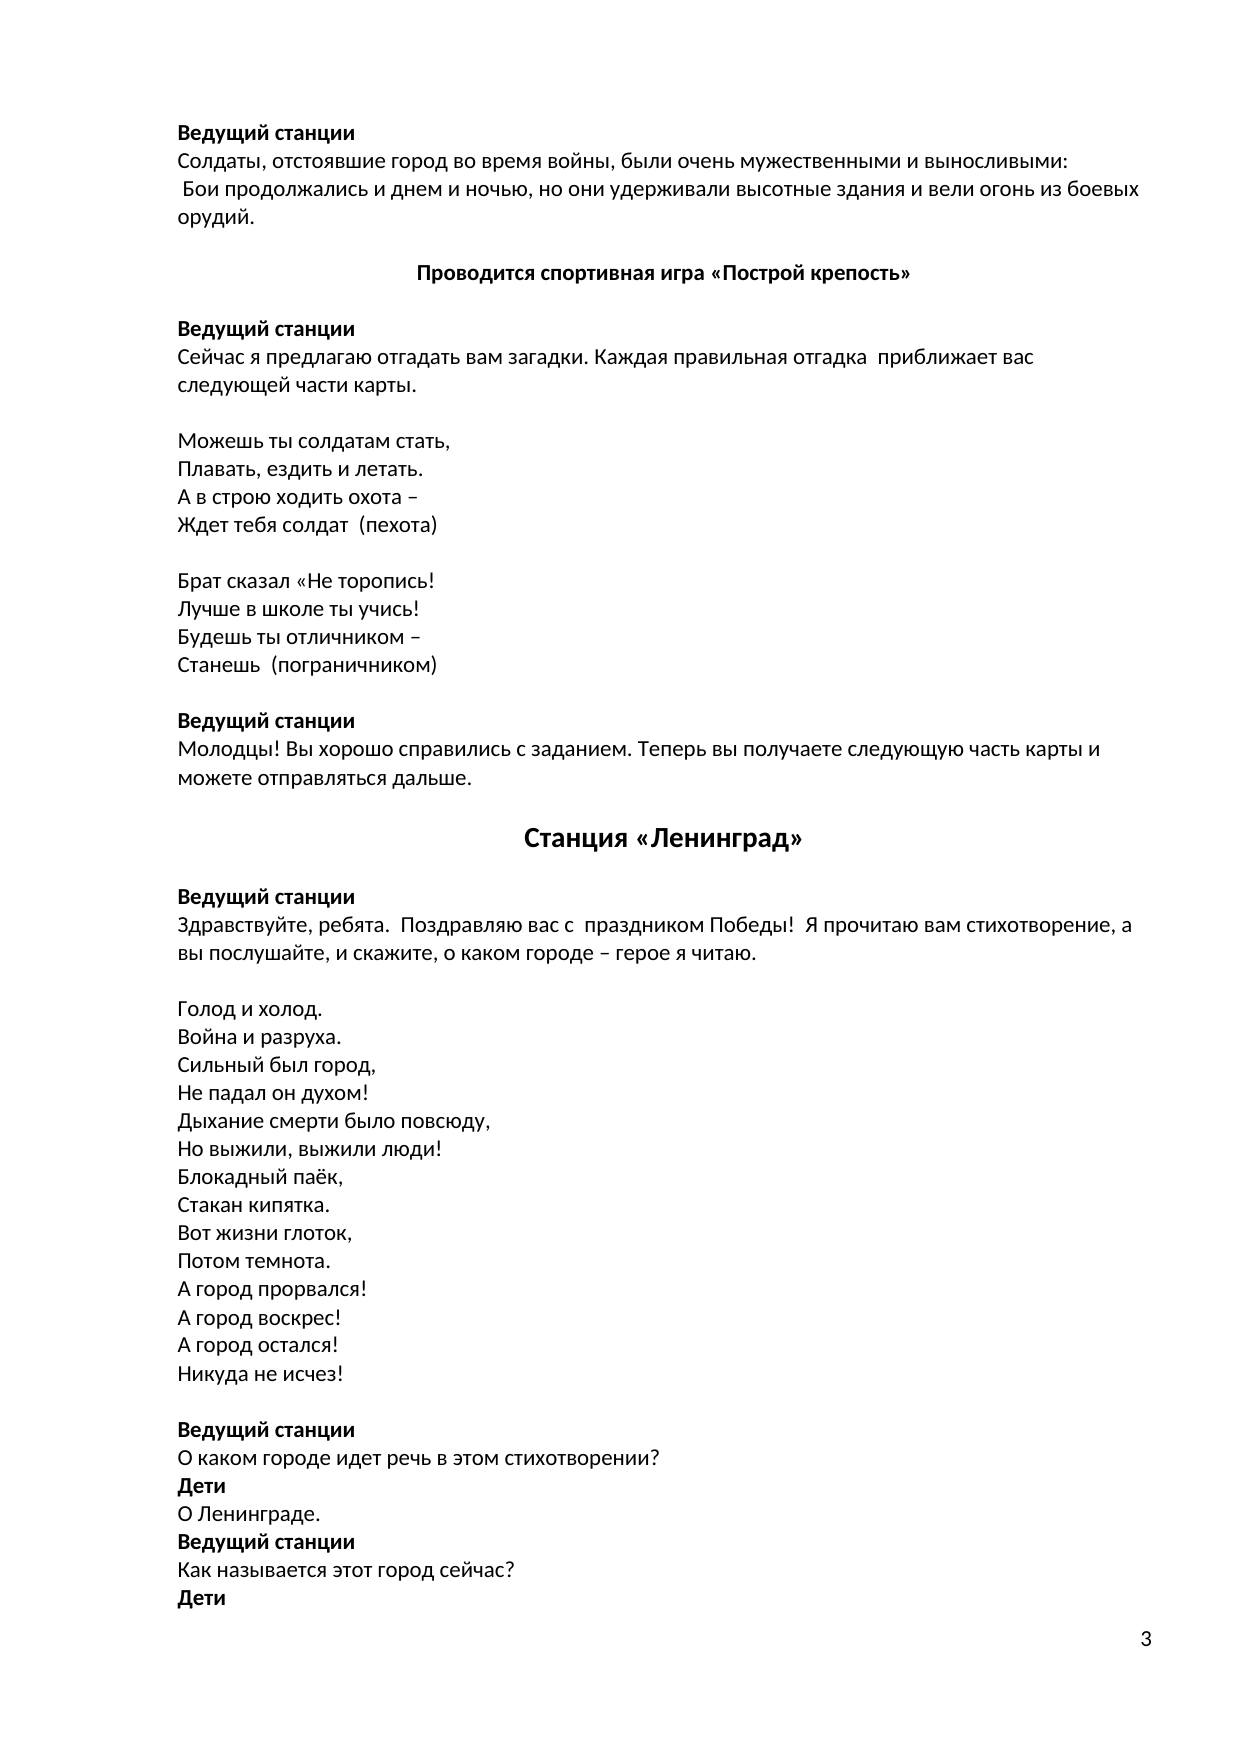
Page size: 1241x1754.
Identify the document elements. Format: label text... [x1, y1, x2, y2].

text Как называется этот город сейчас? [177, 1555, 1152, 1583]
text Брат сказал «Не торопись! [177, 566, 1152, 594]
text О Ленинграде. [177, 1499, 1152, 1527]
text Но выжили, выжили люди! [177, 1134, 1152, 1162]
text Ведущий станции [177, 1527, 1152, 1555]
text Будешь ты отличником – [177, 622, 1152, 651]
text Вот жизни глоток, [177, 1218, 1152, 1247]
text Станешь (пограничником) [177, 651, 1152, 678]
text Ведущий станции [177, 707, 1152, 734]
text Голод и холод. [177, 994, 1152, 1022]
text Не падал он духом! [177, 1078, 1152, 1106]
text Ведущий станции [177, 118, 1152, 146]
text Никуда не исчез! [177, 1359, 1152, 1387]
text Солдаты, отстоявшие город во время войны, были очень мужественными и выносливыми: [177, 146, 1152, 174]
text А город прорвался! [177, 1274, 1152, 1303]
text Блокадный паёк, [177, 1162, 1152, 1191]
text Война и разруха. [177, 1022, 1152, 1050]
text Дети [177, 1471, 1152, 1499]
text А город воскрес! [177, 1303, 1152, 1331]
text Молодцы! Вы хорошо справились с заданием. Теперь вы получаете следующую часть карты и можете отправляться дальше. [177, 734, 1152, 791]
text А в строю ходить охота – [177, 482, 1152, 510]
text Здравствуйте, ребята. Поздравляю вас с праздником Победы! Я прочитаю вам стихотворение, а вы послушайте, и скажите, о каком городе – герое я читаю. [177, 910, 1152, 966]
text Ведущий станции [177, 1415, 1152, 1443]
text Ждет тебя солдат (пехота) [177, 510, 1152, 538]
text Сейчас я предлагаю отгадать вам загадки. Каждая правильная отгадка приближает вас следующей части карты. [177, 342, 1152, 398]
text Проводится спортивная игра «Построй крепость» [177, 258, 1152, 286]
text Лучше в школе ты учись! [177, 594, 1152, 622]
text Потом темнота. [177, 1247, 1152, 1274]
text Стакан кипятка. [177, 1191, 1152, 1218]
text Станция «Ленинград» [177, 819, 1152, 854]
text Можешь ты солдатам стать, [177, 426, 1152, 454]
text Ведущий станции [177, 314, 1152, 342]
text Ведущий станции [177, 882, 1152, 910]
text Сильный был город, [177, 1050, 1152, 1078]
text Дыхание смерти было повсюду, [177, 1106, 1152, 1134]
text Плавать, ездить и летать. [177, 454, 1152, 482]
text А город остался! [177, 1331, 1152, 1359]
text О каком городе идет речь в этом стихотворении? [177, 1443, 1152, 1471]
text Дети [177, 1583, 1152, 1611]
text Бои продолжались и днем и ночью, но они удерживали высотные здания и вели огонь из боевых орудий. [177, 174, 1152, 230]
